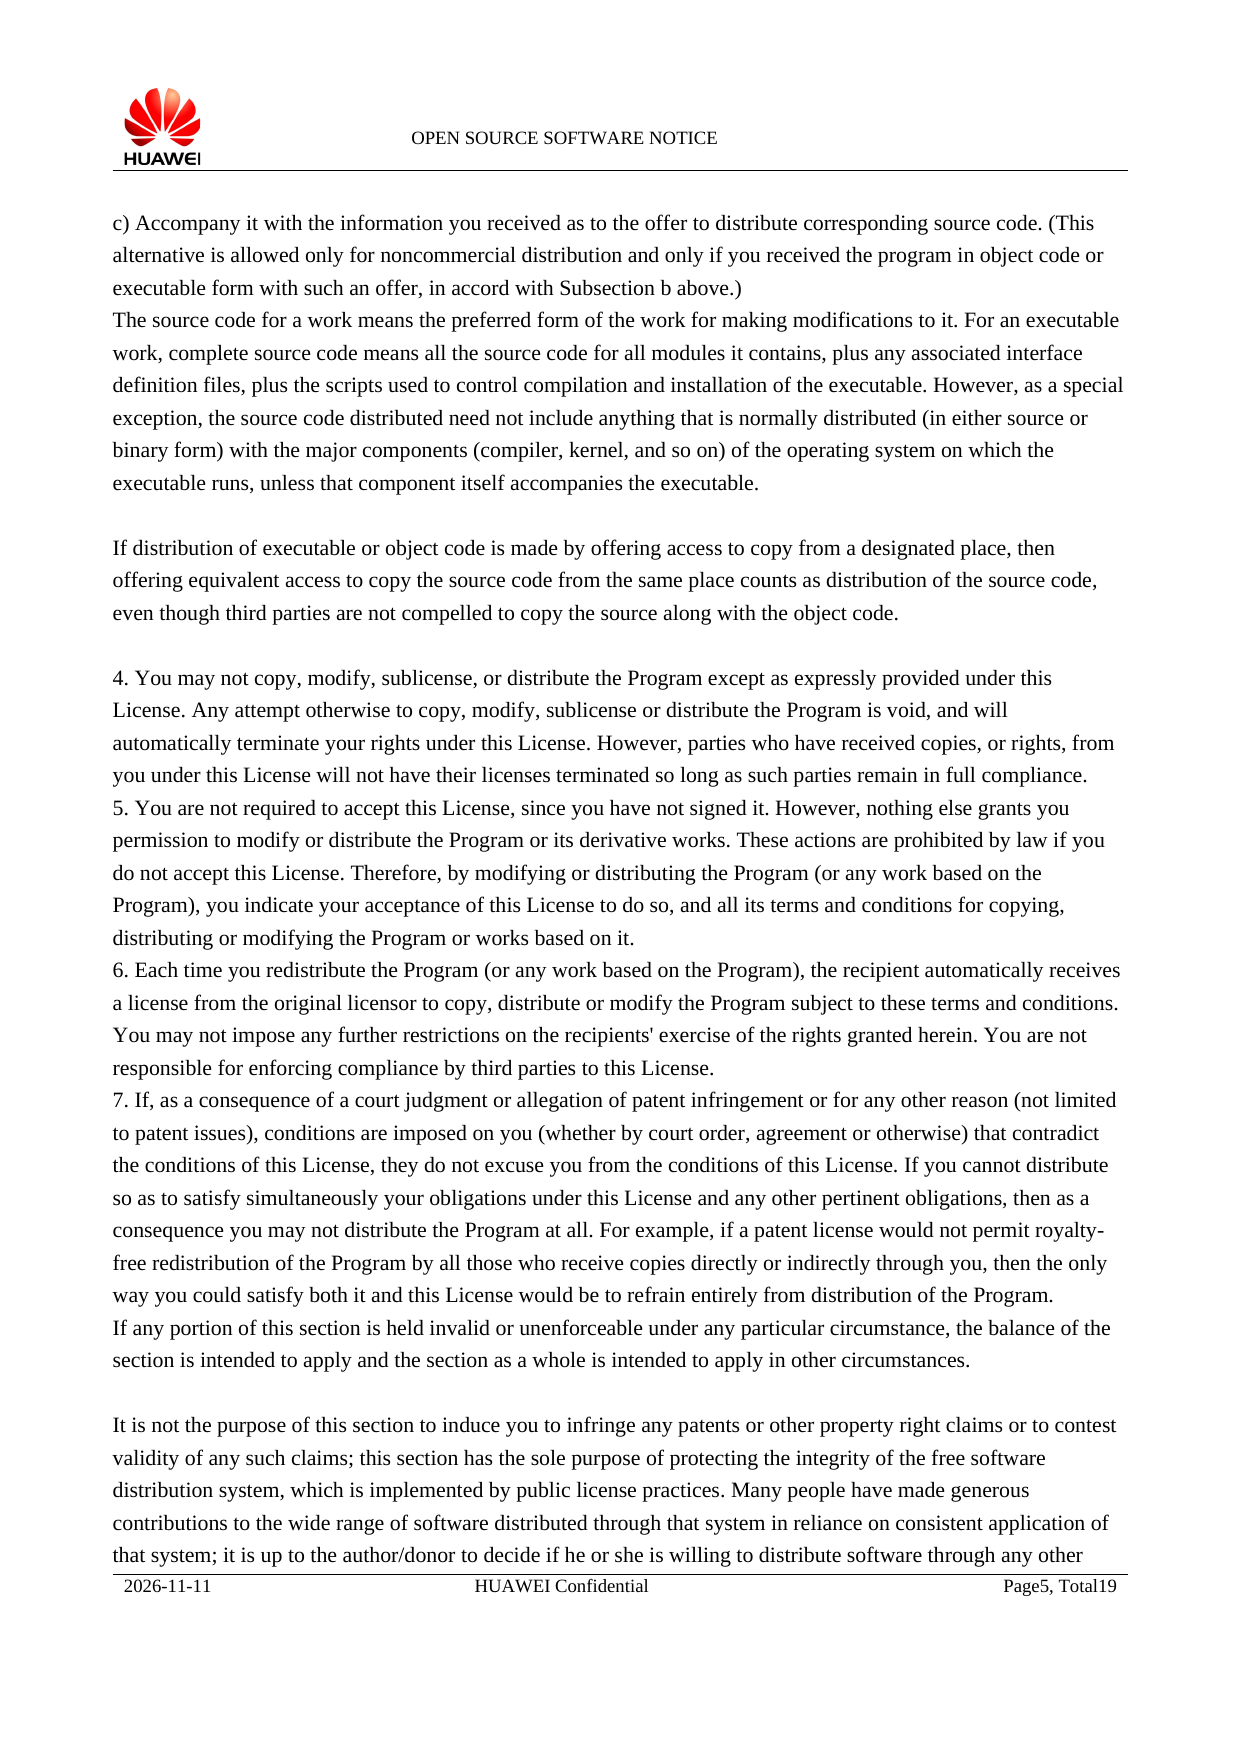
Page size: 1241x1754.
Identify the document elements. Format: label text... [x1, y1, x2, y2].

picture [124, 88, 201, 165]
